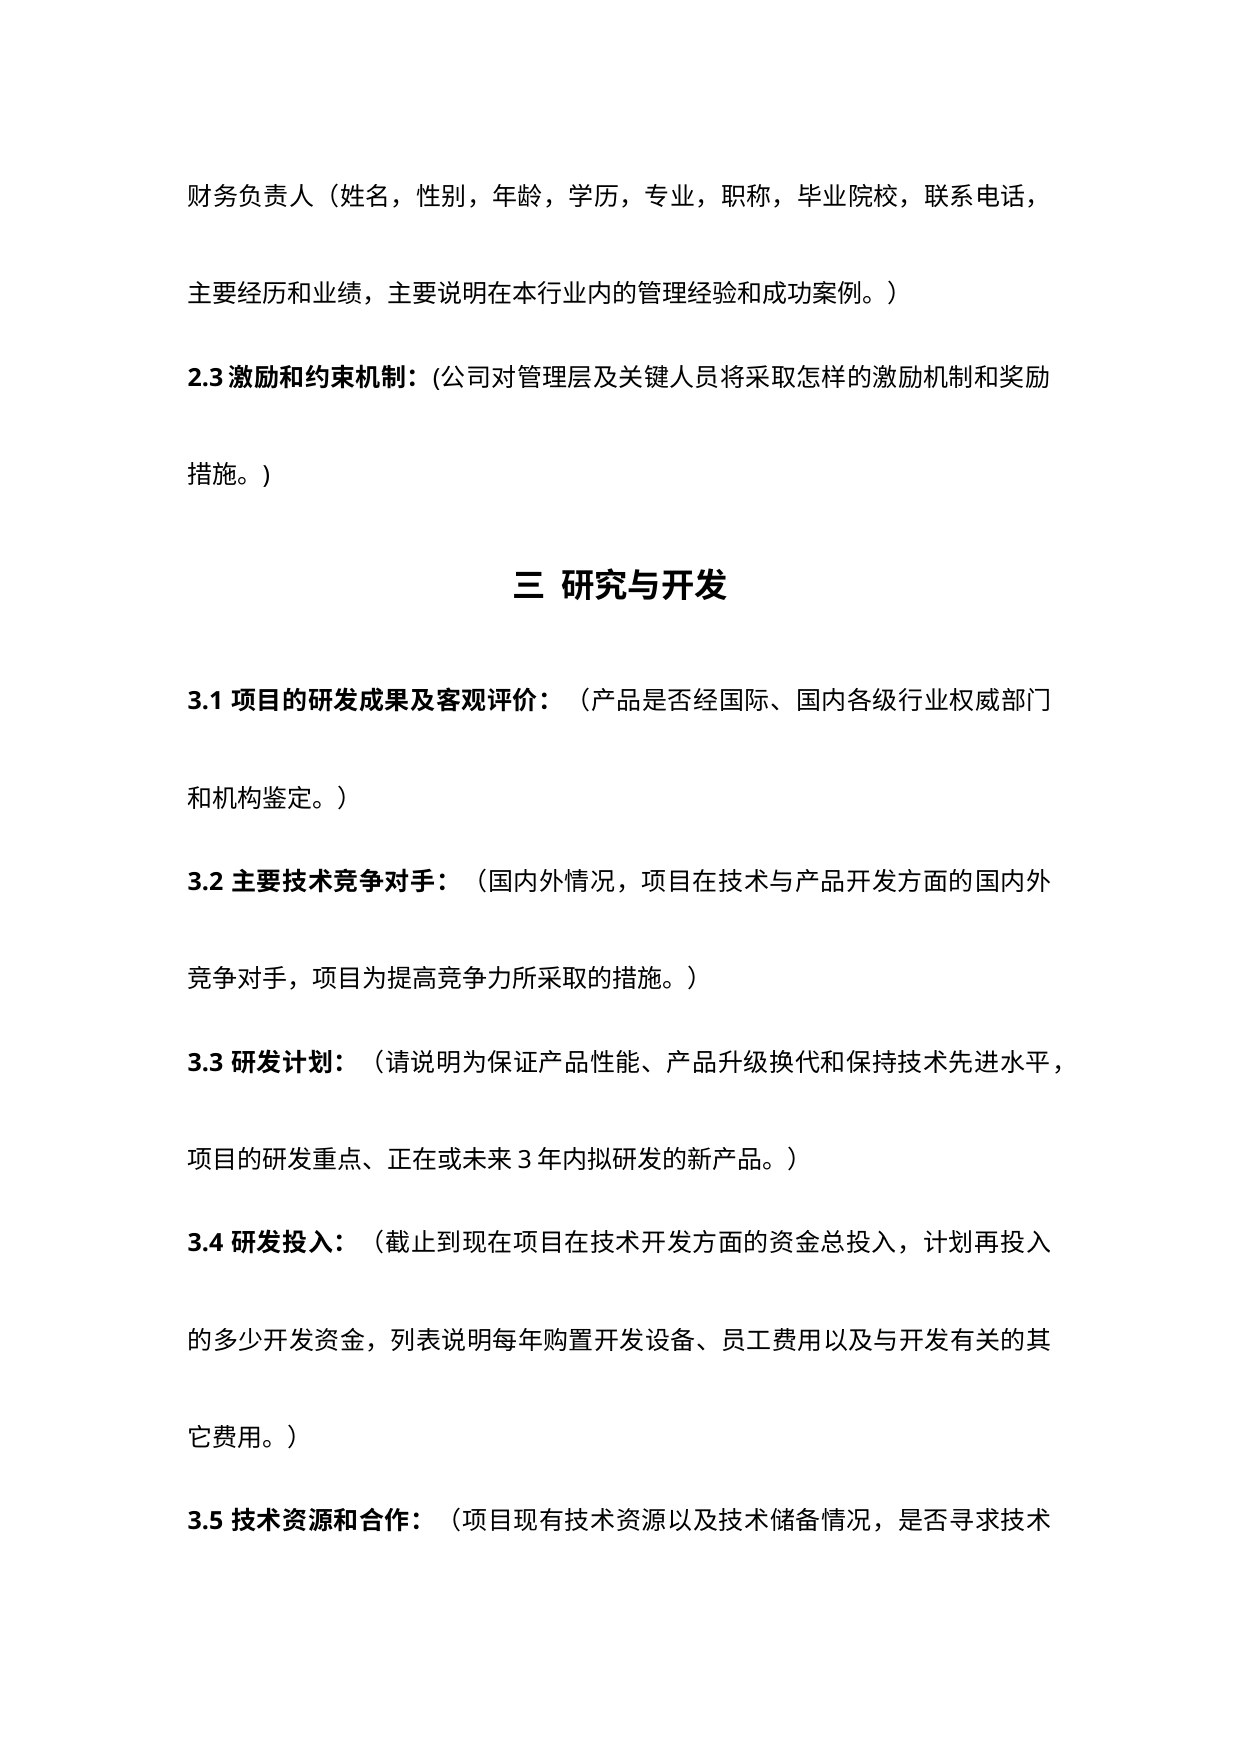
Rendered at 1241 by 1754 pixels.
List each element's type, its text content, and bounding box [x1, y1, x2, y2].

text 3.3 研发计划：（请说明为保证产品性能、产品升级换代和保持技术先进水平，项目的研发重点、正在或未来3年内拟研发的新产品。） [187, 1028, 1053, 1190]
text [187, 162, 1053, 324]
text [187, 1486, 1053, 1551]
text 3.4 研发投入：（截止到现在项目在技术开发方面的资金总投入，计划再投入的多少开发资金，列表说明每年购置开发设备、员工费用以及与开发有关的其它费用。） [187, 1208, 1053, 1468]
text 2.3激励和约束机制：(公司对管理层及关键人员将采取怎样的激励机制和奖励措施。) [187, 343, 1053, 505]
text 3.2 主要技术竞争对手：（国内外情况，项目在技术与产品开发方面的国内外竞争对手，项目为提高竞争力所采取的措施。） [187, 847, 1053, 1009]
text 3.1 项目的研发成果及客观评价：（产品是否经国际、国内各级行业权威部门和机构鉴定。） [187, 666, 1053, 829]
subtitle 三 研究与开发 [187, 550, 1053, 615]
